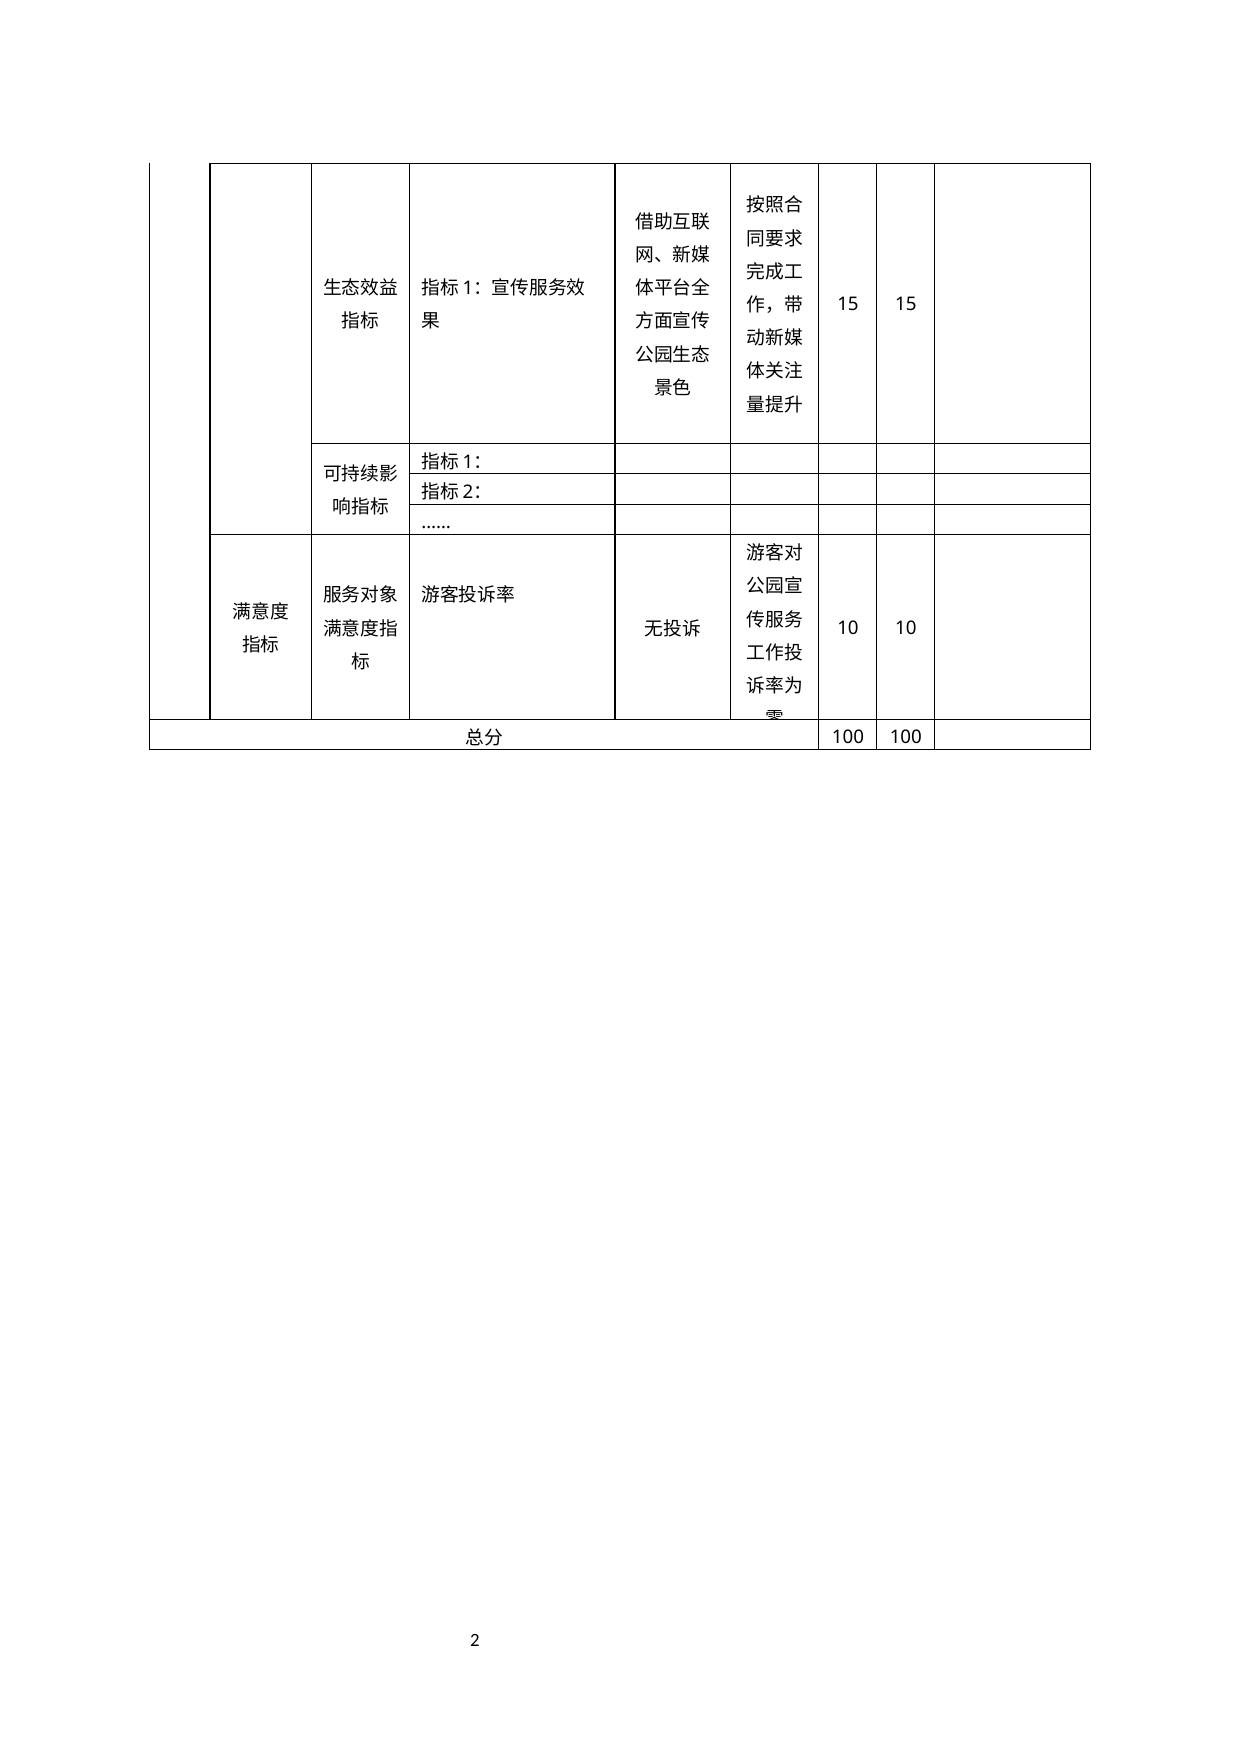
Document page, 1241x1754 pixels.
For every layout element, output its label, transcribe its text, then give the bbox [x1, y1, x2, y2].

table_cell [819, 444, 876, 473]
table_cell [935, 535, 1090, 719]
table_cell 总分 [150, 720, 818, 749]
table_cell [877, 474, 934, 503]
table_cell 服务对象满意度指标 [312, 535, 409, 719]
table_cell 10 [877, 535, 934, 719]
table_cell [819, 474, 876, 503]
table_cell [731, 444, 818, 473]
table_cell 100 [877, 720, 934, 749]
table_cell [935, 474, 1090, 503]
table_cell 15 [877, 164, 934, 443]
table_cell [819, 505, 876, 534]
table_cell …… [410, 505, 614, 534]
table_cell 10 [819, 535, 876, 719]
table_cell 游客投诉率 [410, 535, 614, 719]
table_cell 15 [819, 164, 876, 443]
table_cell 指标1：宣传服务效果 [410, 164, 614, 443]
table_cell 游客对公园宣传服务工作投诉率为零 [731, 535, 818, 719]
table_cell [935, 164, 1090, 443]
table_cell [731, 474, 818, 503]
table_cell [731, 505, 818, 534]
table_cell 满意度 指标 [211, 535, 311, 719]
table_cell [877, 505, 934, 534]
table_cell 无投诉 [616, 535, 730, 719]
table_cell 指标1： [410, 444, 614, 473]
table_cell 按照合同要求完成工作，带动新媒体关注量提升 [731, 164, 818, 443]
table_cell 可持续影响指标 [312, 444, 409, 534]
table_cell [935, 444, 1090, 473]
table_cell [935, 505, 1090, 534]
table_cell 生态效益 指标 [312, 164, 409, 443]
table_cell [877, 444, 934, 473]
table_cell [935, 720, 1090, 749]
table_cell [616, 444, 730, 473]
table_cell 借助互联网、新媒体平台全方面宣传公园生态景色 [616, 164, 730, 443]
table_cell 100 [819, 720, 876, 749]
table_cell 指标2： [410, 474, 614, 503]
table_cell [616, 474, 730, 503]
table_cell [616, 505, 730, 534]
